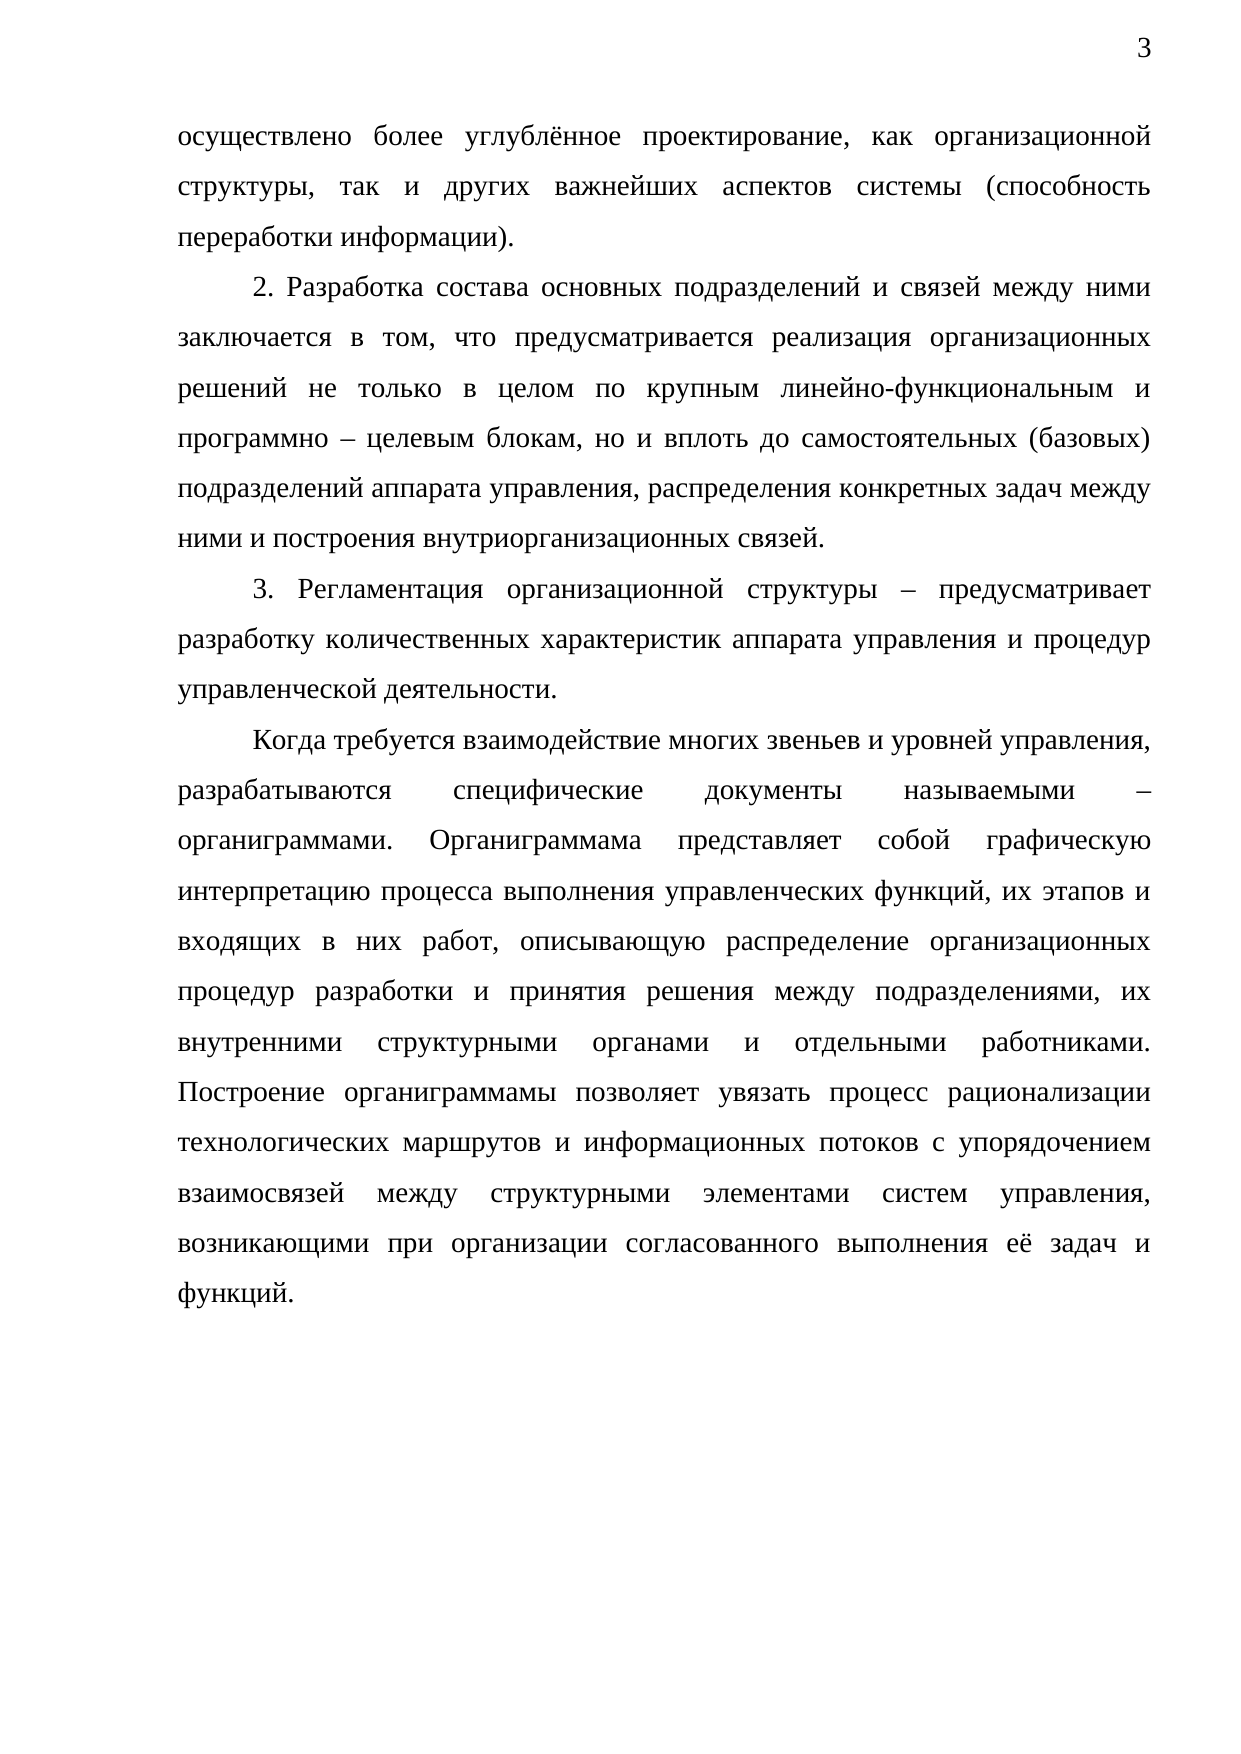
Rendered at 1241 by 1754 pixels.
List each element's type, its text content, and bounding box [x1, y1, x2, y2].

text 3. Регламентация организационной структуры – предусматривает разработку количественных характеристик аппарата управления и процедур управленческой деятельности. [177, 571, 1152, 705]
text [177, 118, 1152, 252]
text 2. Разработка состава основных подразделений и связей между ними заключается в том, что предусматривается реализация организационных решений не только в целом по крупным линейно-функциональным и программно – целевым блокам, но и вплоть до самостоятельных (базовых) подразделений аппарата управления, распределения конкретных задач между ними и построения внутриорганизационных связей. [177, 269, 1152, 554]
text Когда требуется взаимодействие многих звеньев и уровней управления, разрабатываются специфические документы называемыми – органиграммами. Органиграммама представляет собой графическую интерпретацию процесса выполнения управленческих функций, их этапов и входящих в них работ, описывающую распределение организационных процедур разработки и принятия решения между подразделениями, их внутренними структурными органами и отдельными работниками. Построение органиграммамы позволяет увязать процесс рационализации технологических маршрутов и информационных потоков с упорядочением взаимосвязей между структурными элементами систем управления, возникающими при организации согласованного выполнения её задач и функций. [177, 722, 1152, 1309]
